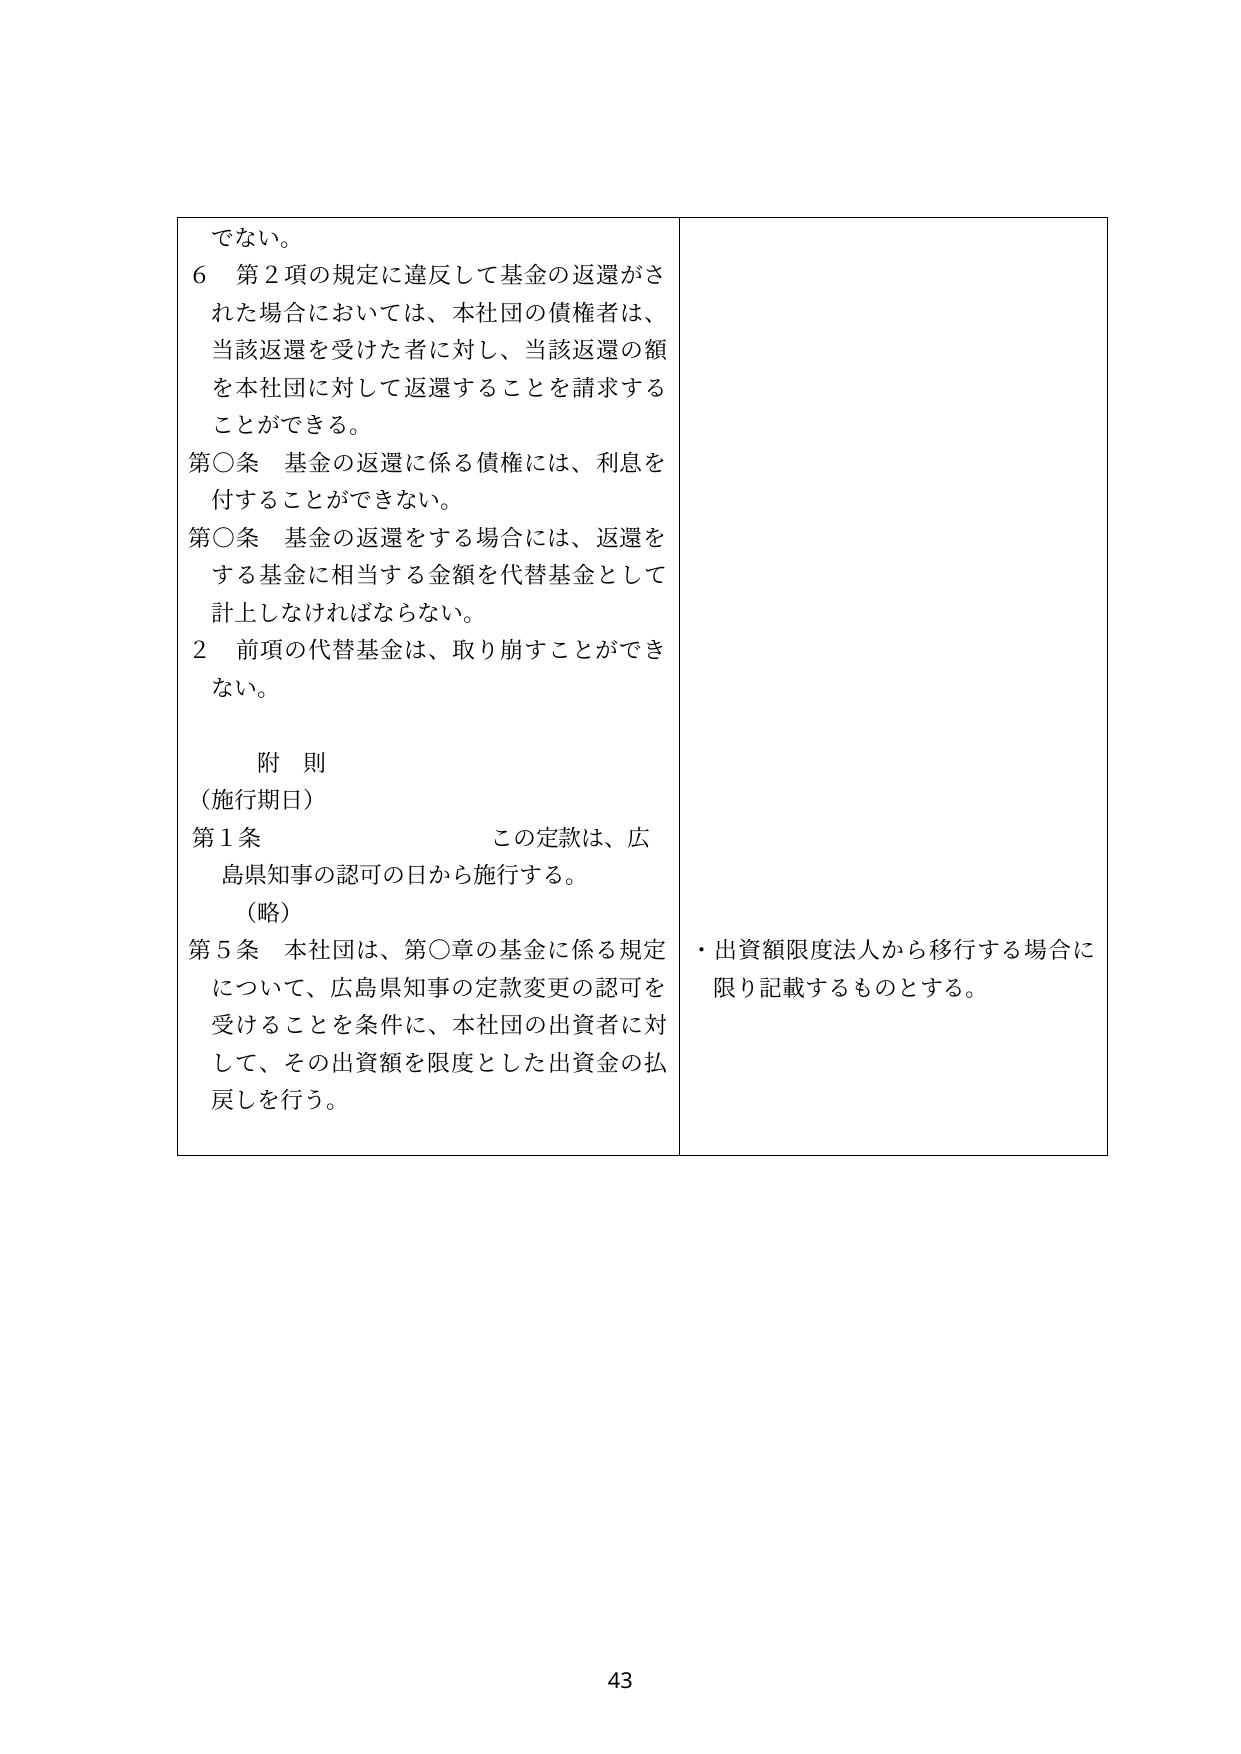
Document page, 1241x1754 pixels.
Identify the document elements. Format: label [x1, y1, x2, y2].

table_cell [178, 218, 679, 1155]
table_cell [680, 218, 1107, 1155]
